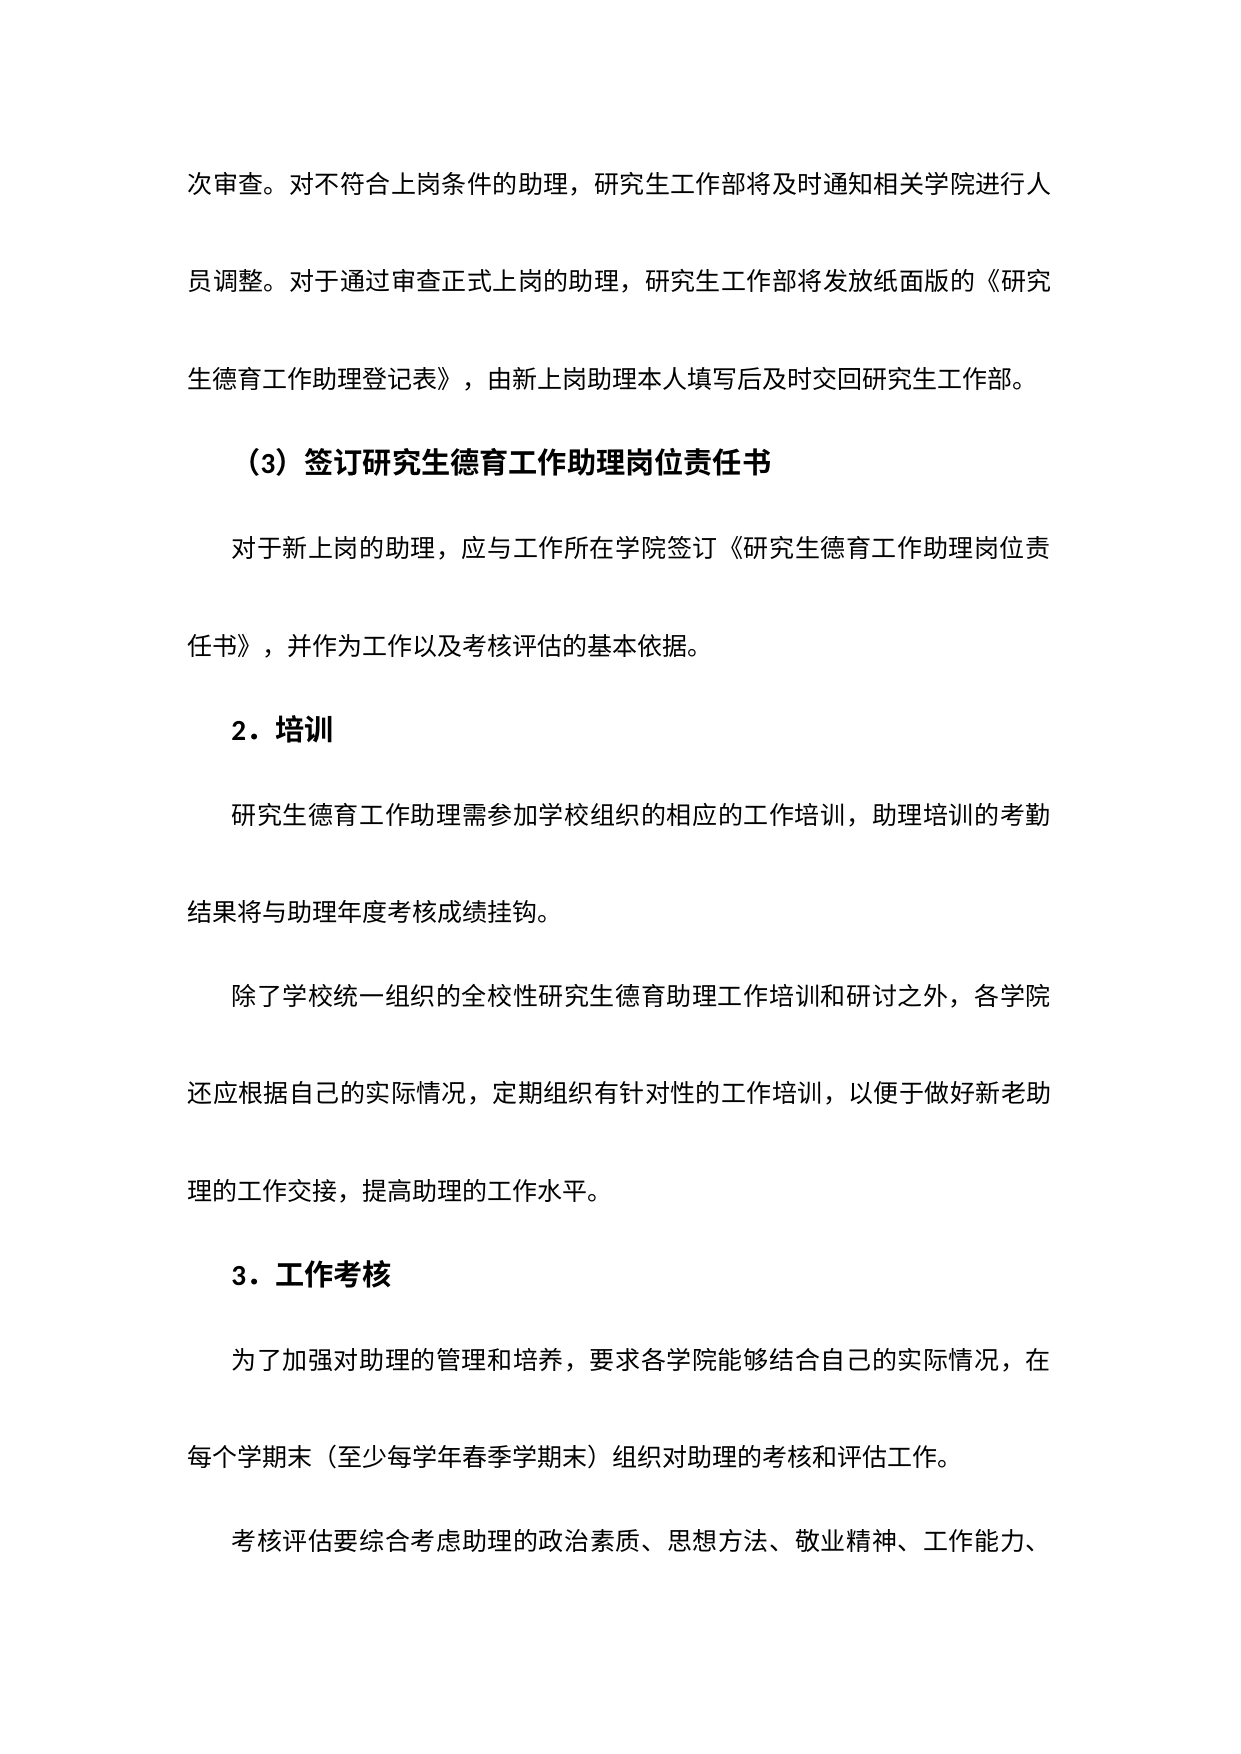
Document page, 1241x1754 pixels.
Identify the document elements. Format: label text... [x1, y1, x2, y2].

text 研究生德育工作助理需参加学校组织的相应的工作培训，助理培训的考勤结果将与助理年度考核成绩挂钩。 [187, 781, 1053, 943]
text 对于新上岗的助理，应与工作所在学院签订《研究生德育工作助理岗位责任书》，并作为工作以及考核评估的基本依据。 [187, 514, 1053, 677]
text 为了加强对助理的管理和培养，要求各学院能够结合自己的实际情况，在每个学期末（至少每学年春季学期末）组织对助理的考核和评估工作。 [187, 1326, 1053, 1488]
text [187, 1507, 1053, 1572]
text 3．工作考核 [187, 1240, 1053, 1305]
text 2．培训 [187, 695, 1053, 760]
text （3）签订研究生德育工作助理岗位责任书 [187, 428, 1053, 493]
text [187, 150, 1053, 410]
text 除了学校统一组织的全校性研究生德育助理工作培训和研讨之外，各学院还应根据自己的实际情况，定期组织有针对性的工作培训，以便于做好新老助理的工作交接，提高助理的工作水平。 [187, 962, 1053, 1222]
